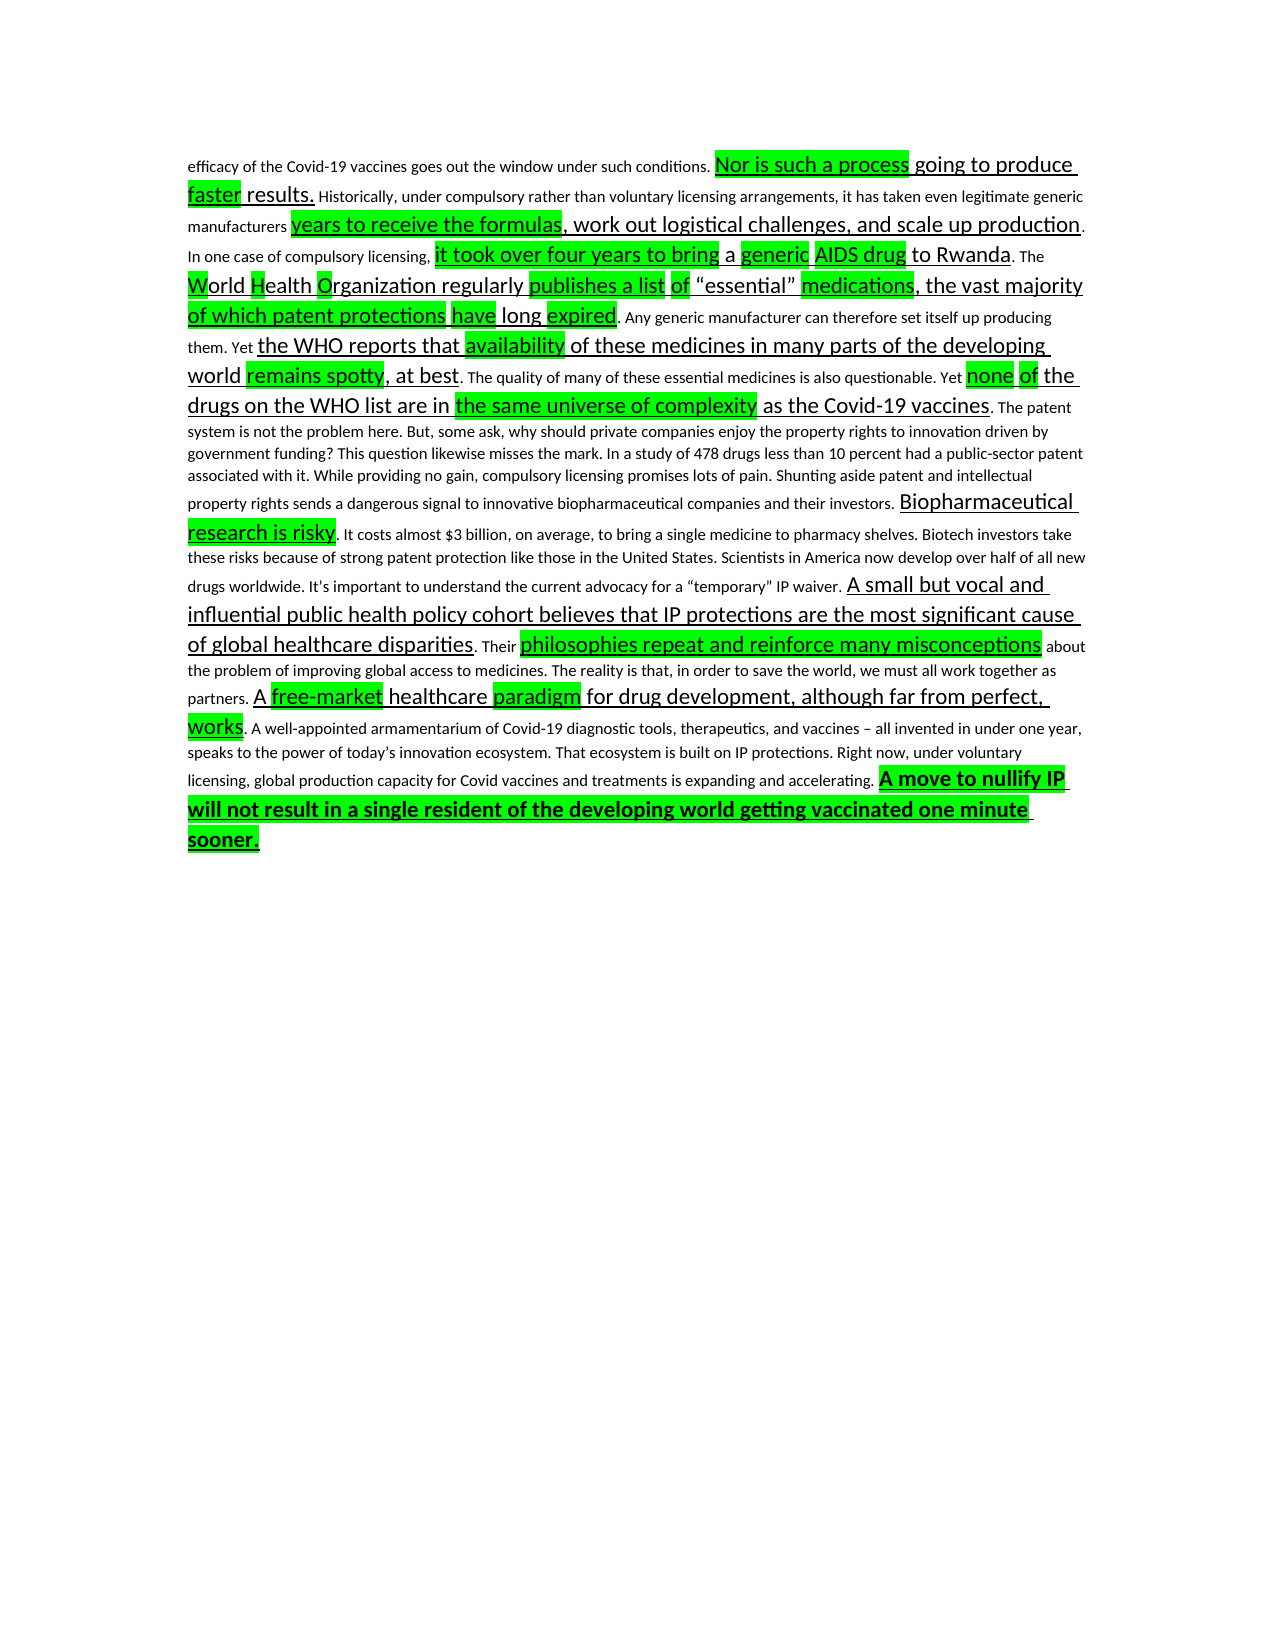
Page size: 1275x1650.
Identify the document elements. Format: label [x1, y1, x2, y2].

text [187, 150, 1087, 853]
